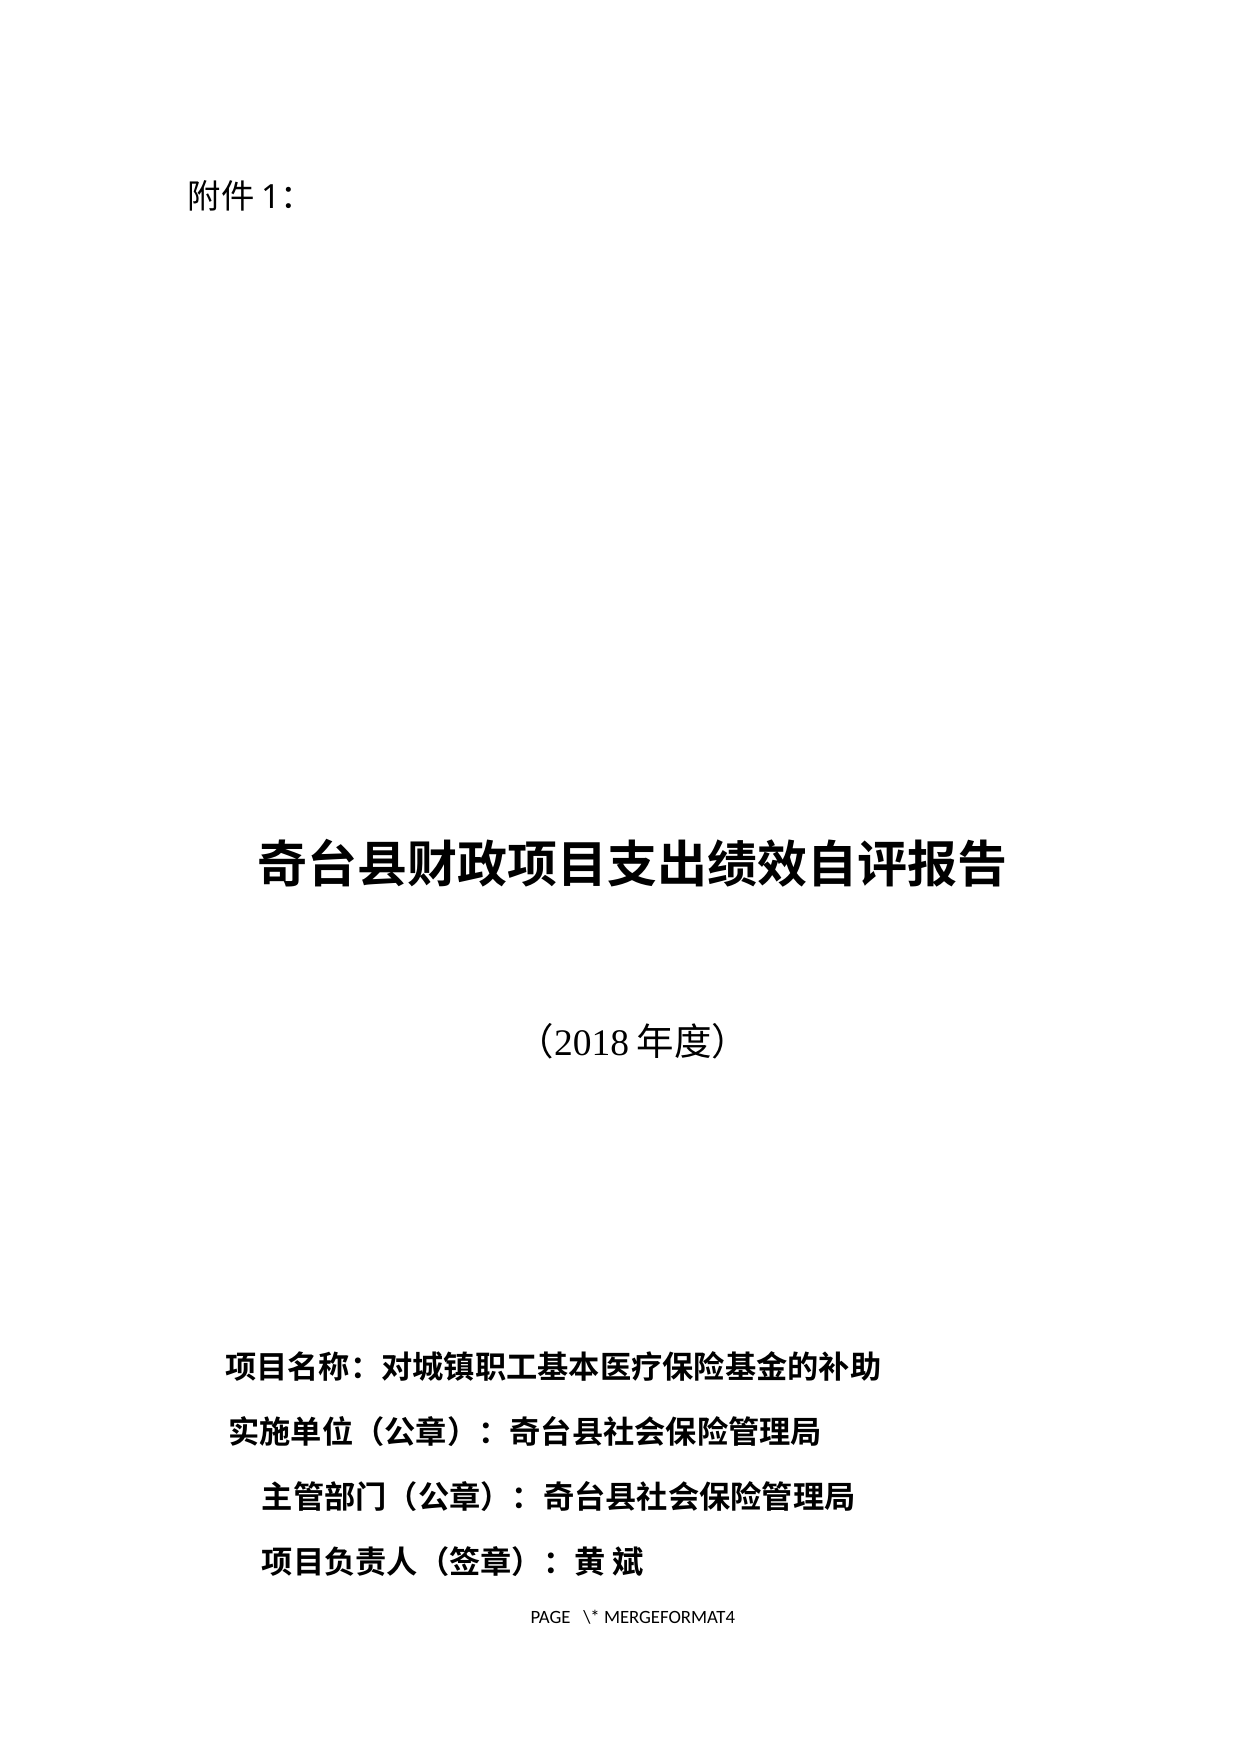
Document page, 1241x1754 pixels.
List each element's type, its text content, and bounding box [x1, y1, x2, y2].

text 项目名称：对城镇职工基本医疗保险基金的补助 [187, 1332, 1078, 1397]
text 实施单位（公章）：奇台县社会保险管理局 [187, 1397, 1078, 1462]
text 奇台县财政项目支出绩效自评报告 [187, 812, 1078, 909]
text 项目负责人（签章）：黄 斌 [187, 1527, 1078, 1592]
text 主管部门（公章）：奇台县社会保险管理局 [187, 1462, 1078, 1527]
text 附件1： [187, 162, 1078, 227]
text （2018年度） [187, 1007, 1078, 1072]
